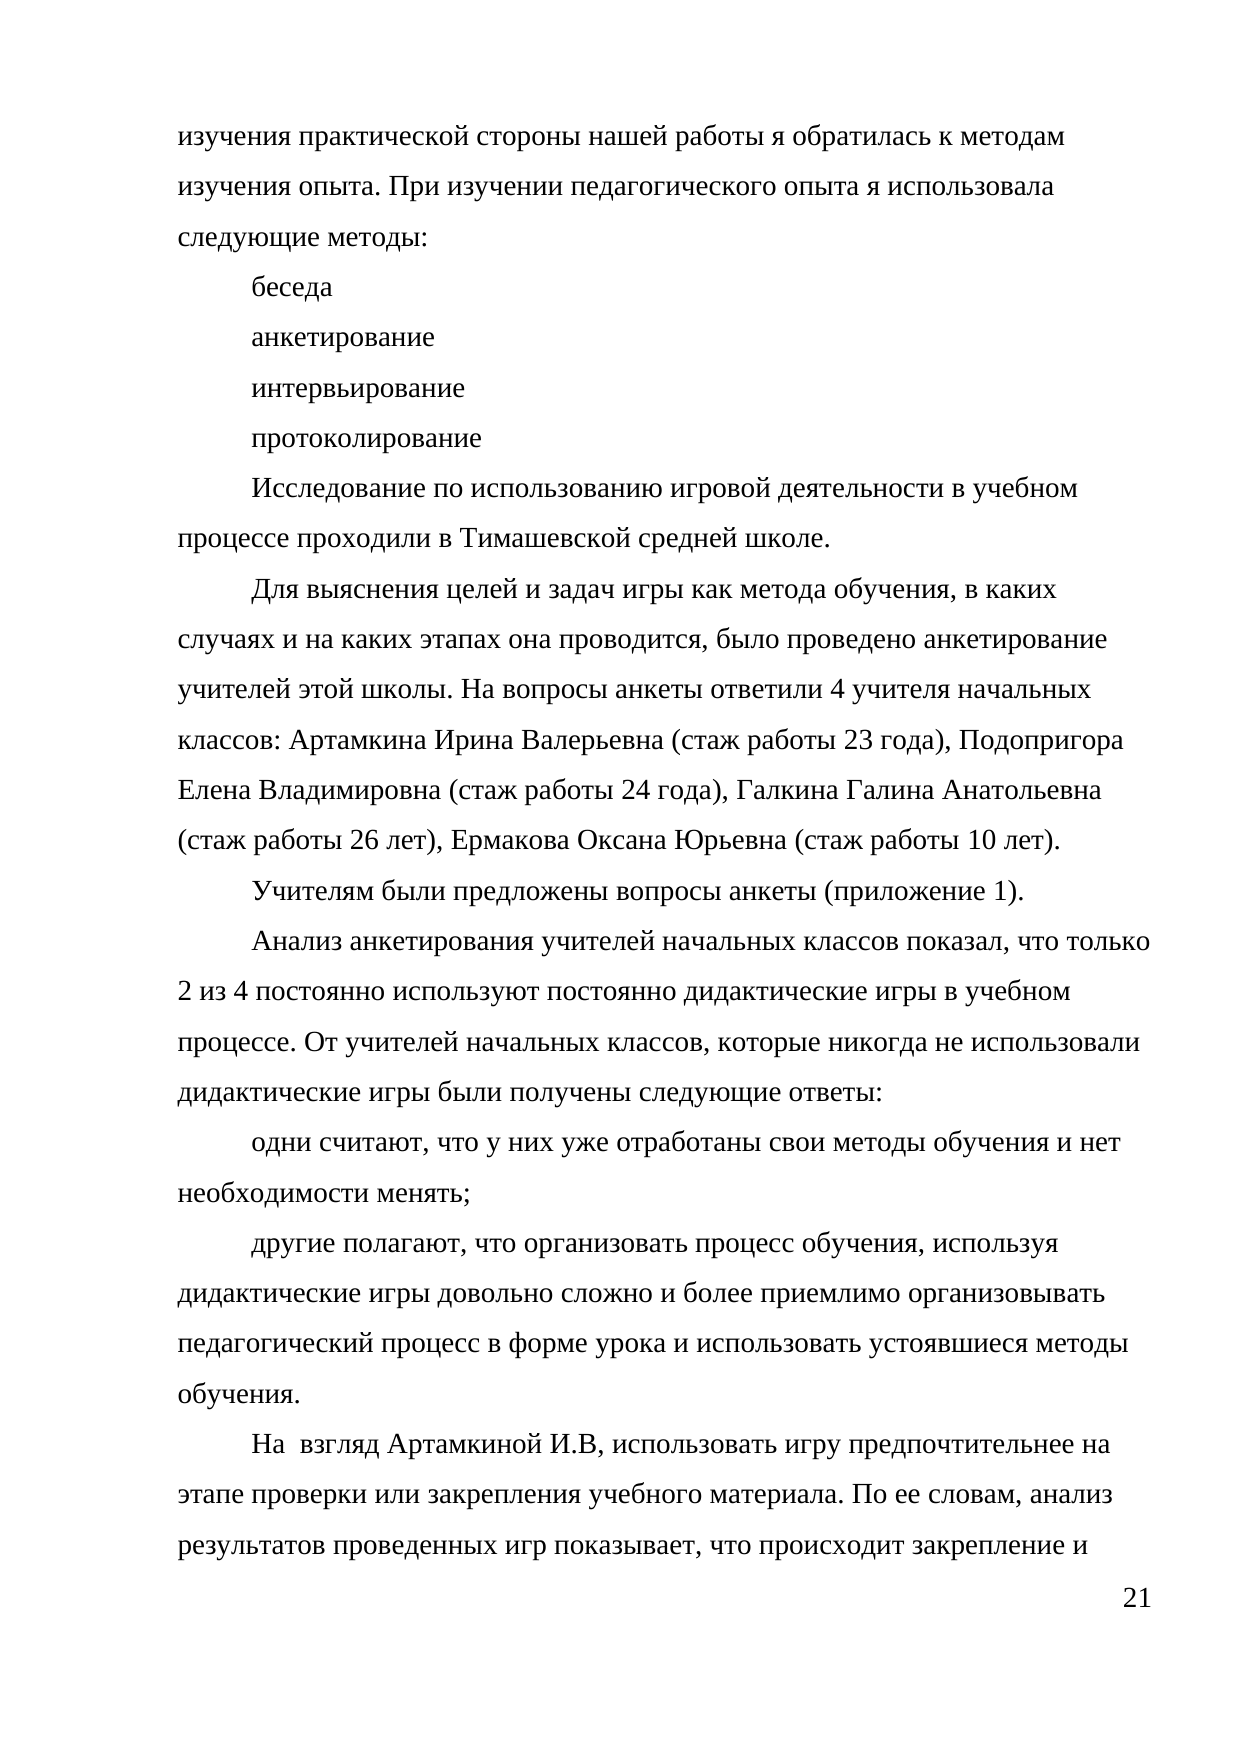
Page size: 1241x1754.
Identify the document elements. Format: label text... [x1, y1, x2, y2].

text Анализ анкетирования учителей начальных классов показал, что только 2 из 4 постоянно используют постоянно дидактические игры в учебном процессе. От учителей начальных классов, которые никогда не использовали дидактические игры были получены следующие ответы: [177, 923, 1152, 1108]
text протоколирование [177, 420, 1152, 453]
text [177, 1426, 1152, 1560]
text одни считают, что у них уже отработаны свои методы обучения и нет необходимости менять; [177, 1124, 1152, 1208]
text Исследование по использованию игровой деятельности в учебном процессе проходили в Тимашевской средней школе. [177, 470, 1152, 554]
text Учителям были предложены вопросы анкеты (приложение 1). [177, 873, 1152, 906]
text беседа [177, 269, 1152, 303]
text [177, 118, 1152, 252]
text интервьирование [177, 370, 1152, 403]
text анкетирование [177, 319, 1152, 353]
text Для выяснения целей и задач игры как метода обучения, в каких случаях и на каких этапах она проводится, было проведено анкетирование учителей этой школы. На вопросы анкеты ответили 4 учителя начальных классов: Артамкина Ирина Валерьевна (стаж работы 23 года), Подопригора Елена Владимировна (стаж работы 24 года), Галкина Галина Анатольевна (стаж работы 26 лет), Ермакова Оксана Юрьевна (стаж работы 10 лет). [177, 571, 1152, 856]
text другие полагают, что организовать процесс обучения, используя дидактические игры довольно сложно и более приемлимо организовывать педагогический процесс в форме урока и использовать устоявшиеся методы обучения. [177, 1225, 1152, 1409]
